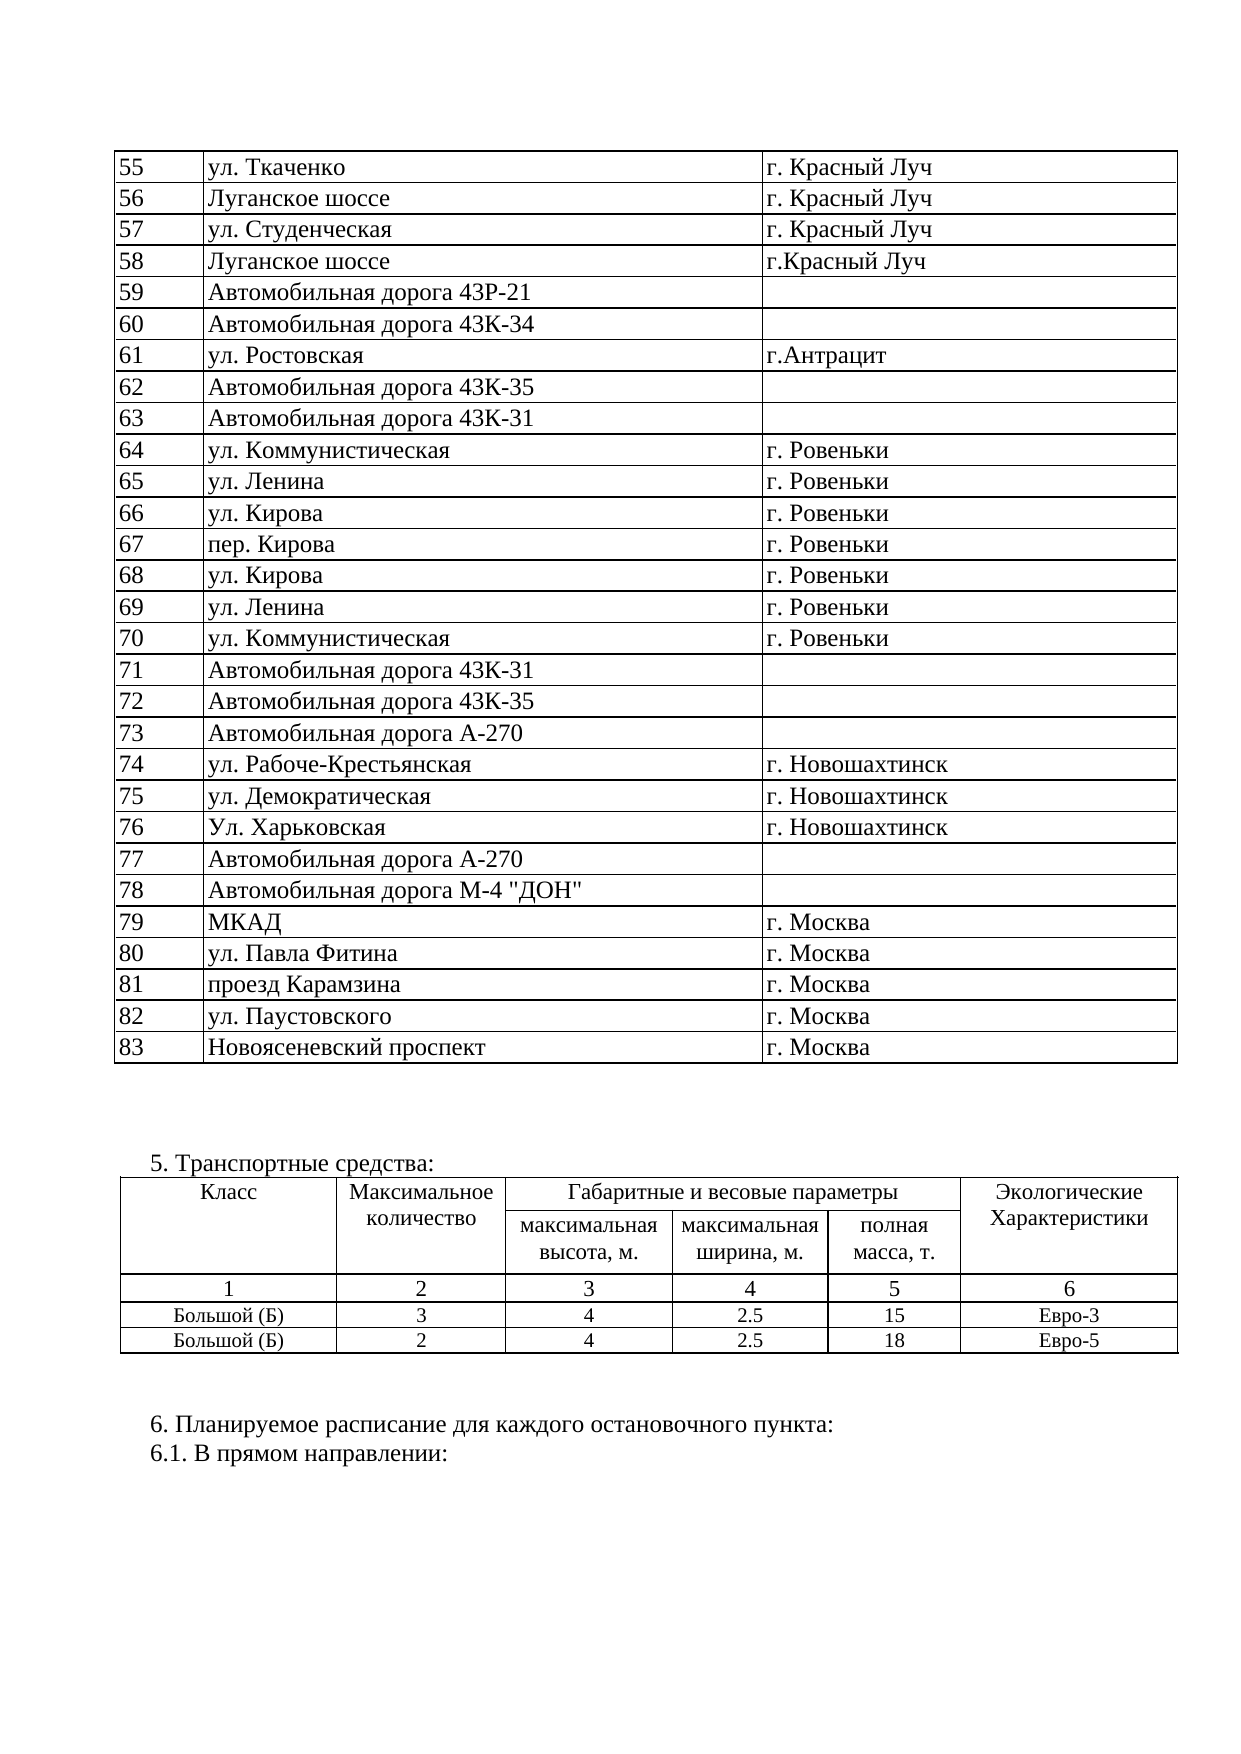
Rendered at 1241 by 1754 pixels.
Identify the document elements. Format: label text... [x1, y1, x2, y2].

table_cell МКАД [204, 907, 762, 936]
table_cell Автомобильная дорога 43К-34 [204, 309, 762, 339]
table_cell ул. Ленина [204, 466, 762, 496]
table_cell ул. Коммунистическая [204, 435, 762, 464]
table_cell Луганское шоссе [204, 183, 762, 213]
table_cell г. Москва [763, 1031, 1177, 1062]
table_cell 69 [115, 591, 203, 622]
table_cell ул. Студенческая [204, 215, 762, 244]
table_cell 64 [115, 434, 203, 464]
table_cell г. Красный Луч [763, 152, 1177, 181]
table_cell Автомобильная дорога А-270 [204, 718, 762, 748]
table_cell ул. Рабоче-Крестьянская [204, 749, 762, 779]
table_cell [763, 716, 1177, 748]
table_cell ул. Кирова [204, 498, 762, 527]
table_cell полная масса, т. [829, 1211, 960, 1273]
table_cell Луганское шоссе [204, 246, 762, 276]
table_cell [763, 402, 1177, 433]
table_cell 79 [115, 906, 203, 936]
table_cell г. Ровеньки [763, 496, 1177, 527]
table_cell 18 [829, 1328, 960, 1352]
table_cell г.Антрацит [763, 339, 1177, 370]
table_header Класс [121, 1178, 336, 1273]
table_cell Ул. Харьковская [204, 812, 762, 842]
table_cell г. Москва [763, 968, 1177, 999]
table_header Экологические Характеристики [961, 1178, 1177, 1273]
table_cell [763, 653, 1177, 685]
table_cell 63 [115, 403, 203, 433]
table_cell 78 [115, 875, 203, 905]
table_cell [763, 307, 1177, 339]
table_cell 4 [506, 1328, 672, 1352]
table_cell Автомобильная дорога 43К-35 [204, 686, 762, 716]
table_cell 76 [115, 812, 203, 842]
table_cell проезд Карамзина [204, 970, 762, 999]
table_cell 2.5 [673, 1328, 827, 1352]
table_cell 67 [115, 529, 203, 559]
table_cell ул. Ленина [204, 592, 762, 622]
table_cell г. Ровеньки [763, 433, 1177, 464]
table_cell максимальная ширина, м. [673, 1211, 827, 1273]
table_cell 4 [673, 1275, 827, 1301]
table_cell ул. Ростовская [204, 340, 762, 370]
table_cell 75 [115, 780, 203, 811]
table_cell 61 [115, 340, 203, 370]
table_header Габаритные и весовые параметры [506, 1178, 960, 1210]
table_cell Автомобильная дорога М-4 "ДОН" [204, 875, 762, 905]
table_cell 2 [337, 1275, 505, 1301]
table_cell ул. Коммунистическая [204, 623, 762, 653]
table_cell Большой (Б) [121, 1303, 336, 1327]
table_cell 59 [115, 277, 203, 307]
table_cell 6 [961, 1275, 1177, 1301]
table_cell 71 [115, 654, 203, 685]
table_cell 72 [115, 686, 203, 716]
table_cell 77 [115, 843, 203, 873]
table_cell Евро-3 [961, 1303, 1177, 1327]
table_cell 60 [115, 308, 203, 339]
table_cell Евро-5 [961, 1328, 1177, 1352]
table_cell г. Москва [763, 999, 1177, 1031]
table_cell Автомобильная дорога 43Р-21 [204, 277, 762, 307]
table_cell пер. Кирова [204, 529, 762, 559]
table_cell 62 [115, 371, 203, 402]
text 5. Транспортные средства: [150, 1148, 1090, 1176]
table_cell г. Ровеньки [763, 622, 1177, 653]
table_cell 3 [506, 1275, 672, 1301]
table_header Максимальное количество [337, 1178, 505, 1273]
table_cell г. Новошахтинск [763, 748, 1177, 779]
table_cell г. Москва [763, 936, 1177, 968]
table_cell [763, 276, 1177, 307]
table_cell ул. Павла Фитина [204, 938, 762, 968]
table_cell 5 [829, 1275, 960, 1301]
table_cell [763, 842, 1177, 873]
table_cell 57 [115, 214, 203, 244]
table_cell г. Ровеньки [763, 528, 1177, 559]
table_cell 82 [115, 1000, 203, 1031]
table_cell 15 [829, 1303, 960, 1327]
table_cell г. Ровеньки [763, 590, 1177, 622]
table_cell максимальная высота, м. [506, 1211, 672, 1273]
table_cell Большой (Б) [121, 1328, 336, 1352]
table_cell 80 [115, 938, 203, 968]
table_cell 68 [115, 560, 203, 590]
table_cell 70 [115, 623, 203, 653]
table_cell г. Новошахтинск [763, 811, 1177, 842]
table_cell г. Красный Луч [763, 213, 1177, 244]
table_cell г. Ровеньки [763, 559, 1177, 590]
table_cell ул. Кирова [204, 561, 762, 590]
table_cell 4 [506, 1303, 672, 1327]
table_cell 74 [115, 749, 203, 779]
table_cell г. Ровеньки [763, 465, 1177, 496]
table_cell 56 [115, 183, 203, 213]
table_cell [763, 685, 1177, 716]
table_cell 58 [115, 245, 203, 276]
table_cell г. Красный Луч [763, 181, 1177, 213]
table_cell Автомобильная дорога 43К-31 [204, 403, 762, 433]
table_cell 2 [337, 1328, 505, 1352]
table_cell 55 [115, 152, 203, 181]
table_cell Автомобильная дорога А-270 [204, 844, 762, 873]
table_cell Автомобильная дорога 43К-35 [204, 372, 762, 402]
table_cell 65 [115, 466, 203, 496]
table_cell Новоясеневский проспект [204, 1032, 762, 1062]
table_cell г.Красный Луч [763, 244, 1177, 276]
table_cell 81 [115, 969, 203, 999]
table_cell Автомобильная дорога 43К-31 [204, 655, 762, 685]
table_cell ул. Демократическая [204, 781, 762, 811]
table_cell 83 [115, 1032, 203, 1062]
table_cell 3 [337, 1303, 505, 1327]
text 6. Планируемое расписание для каждого остановочного пункта: [150, 1409, 1090, 1438]
table_cell [763, 874, 1177, 905]
table_cell г. Москва [763, 905, 1177, 936]
table_cell 2.5 [673, 1303, 827, 1327]
table_cell 73 [115, 717, 203, 748]
table_cell ул. Ткаченко [204, 152, 762, 181]
table_cell г. Новошахтинск [763, 779, 1177, 811]
table_cell 66 [115, 497, 203, 527]
table_cell ул. Паустовского [204, 1001, 762, 1031]
table_cell [763, 370, 1177, 402]
table_cell 1 [121, 1275, 336, 1301]
text 6.1. В прямом направлении: [150, 1438, 1090, 1466]
